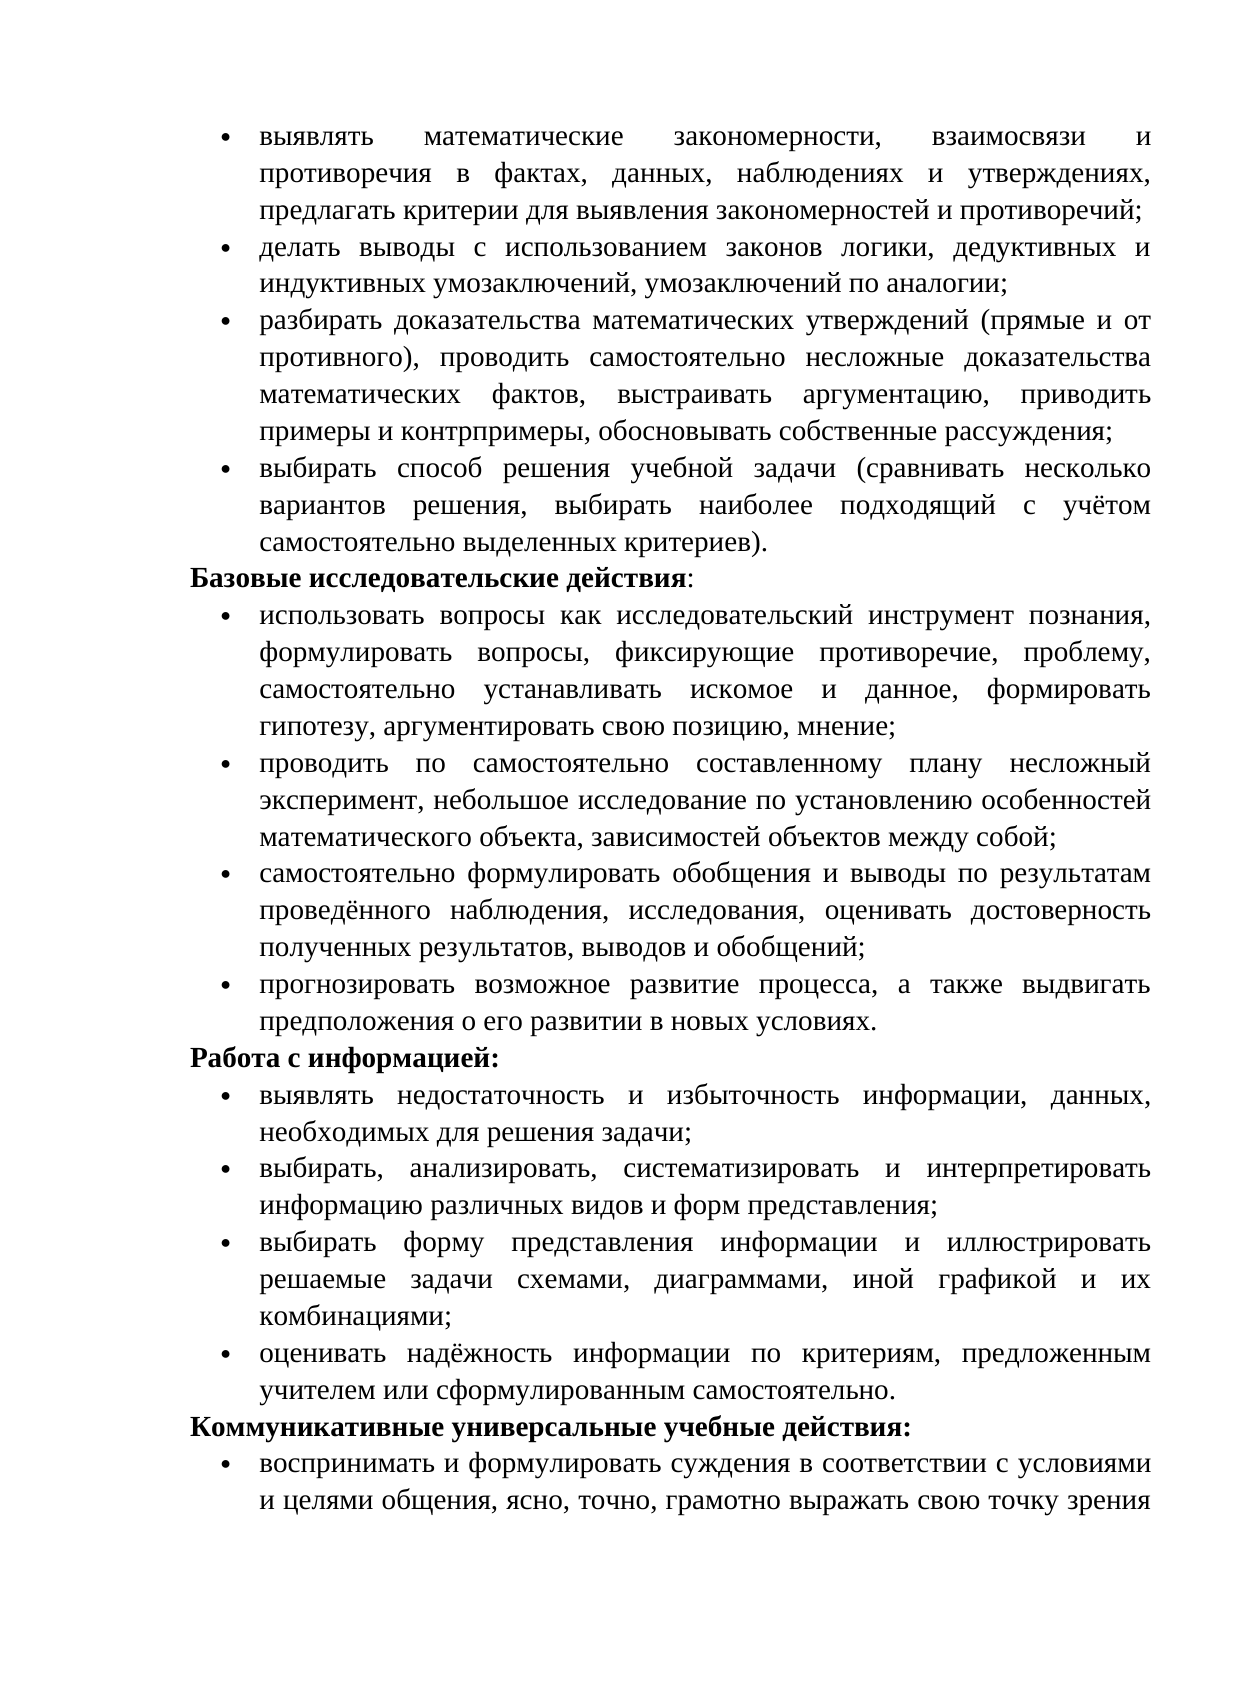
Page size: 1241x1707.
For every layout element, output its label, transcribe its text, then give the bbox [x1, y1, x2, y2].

text Коммуникативные универсальные учебные действия: [190, 1409, 1152, 1442]
list разбирать доказательства математических утверждений (прямые и от противного), проводить самостоятельно несложные доказательства математических фактов, выстраивать аргументацию, приводить примеры и контрпримеры, обосновывать собственные рассуждения; [222, 302, 1152, 447]
list выбирать способ решения учебной задачи (сравнивать несколько вариантов решения, выбирать наиболее подходящий с учётом самостоятельно выделенных критериев). [222, 450, 1152, 557]
list выбирать форму представления информации и иллюстрировать решаемые задачи схемами, диаграммами, иной графикой и их комбинациями; [222, 1224, 1152, 1332]
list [222, 1446, 1152, 1516]
list прогнозировать возможное развитие процесса, а также выдвигать предположения о его развитии в новых условиях. [222, 966, 1152, 1037]
list оценивать надёжность информации по критериям, предложенным учителем или сформулированным самостоятельно. [222, 1335, 1152, 1405]
text Базовые исследовательские действия: [190, 561, 1152, 594]
list выбирать, анализировать, систематизировать и интерпретировать информацию различных видов и форм представления; [222, 1151, 1152, 1221]
list самостоятельно формулировать обобщения и выводы по результатам проведённого наблюдения, исследования, оценивать достоверность полученных результатов, выводов и обобщений; [222, 856, 1152, 963]
list использовать вопросы как исследовательский инструмент познания, формулировать вопросы, фиксирующие противоречие, проблему, самостоятельно устанавливать искомое и данное, формировать гипотезу, аргументировать свою позицию, мнение; [222, 597, 1152, 742]
list выявлять недостаточность и избыточность информации, данных, необходимых для решения задачи; [222, 1077, 1152, 1147]
list проводить по самостоятельно составленному плану несложный эксперимент, небольшое исследование по установлению особенностей математического объекта, зависимостей объектов между собой; [222, 745, 1152, 852]
list выявлять математические закономерности, взаимосвязи и противоречия в фактах, данных, наблюдениях и утверждениях, предлагать критерии для выявления закономерностей и противоречий; [222, 118, 1152, 225]
list делать выводы с использованием законов логики, дедуктивных и индуктивных умозаключений, умозаключений по аналогии; [222, 229, 1152, 299]
text Работа с информацией: [190, 1040, 1152, 1073]
